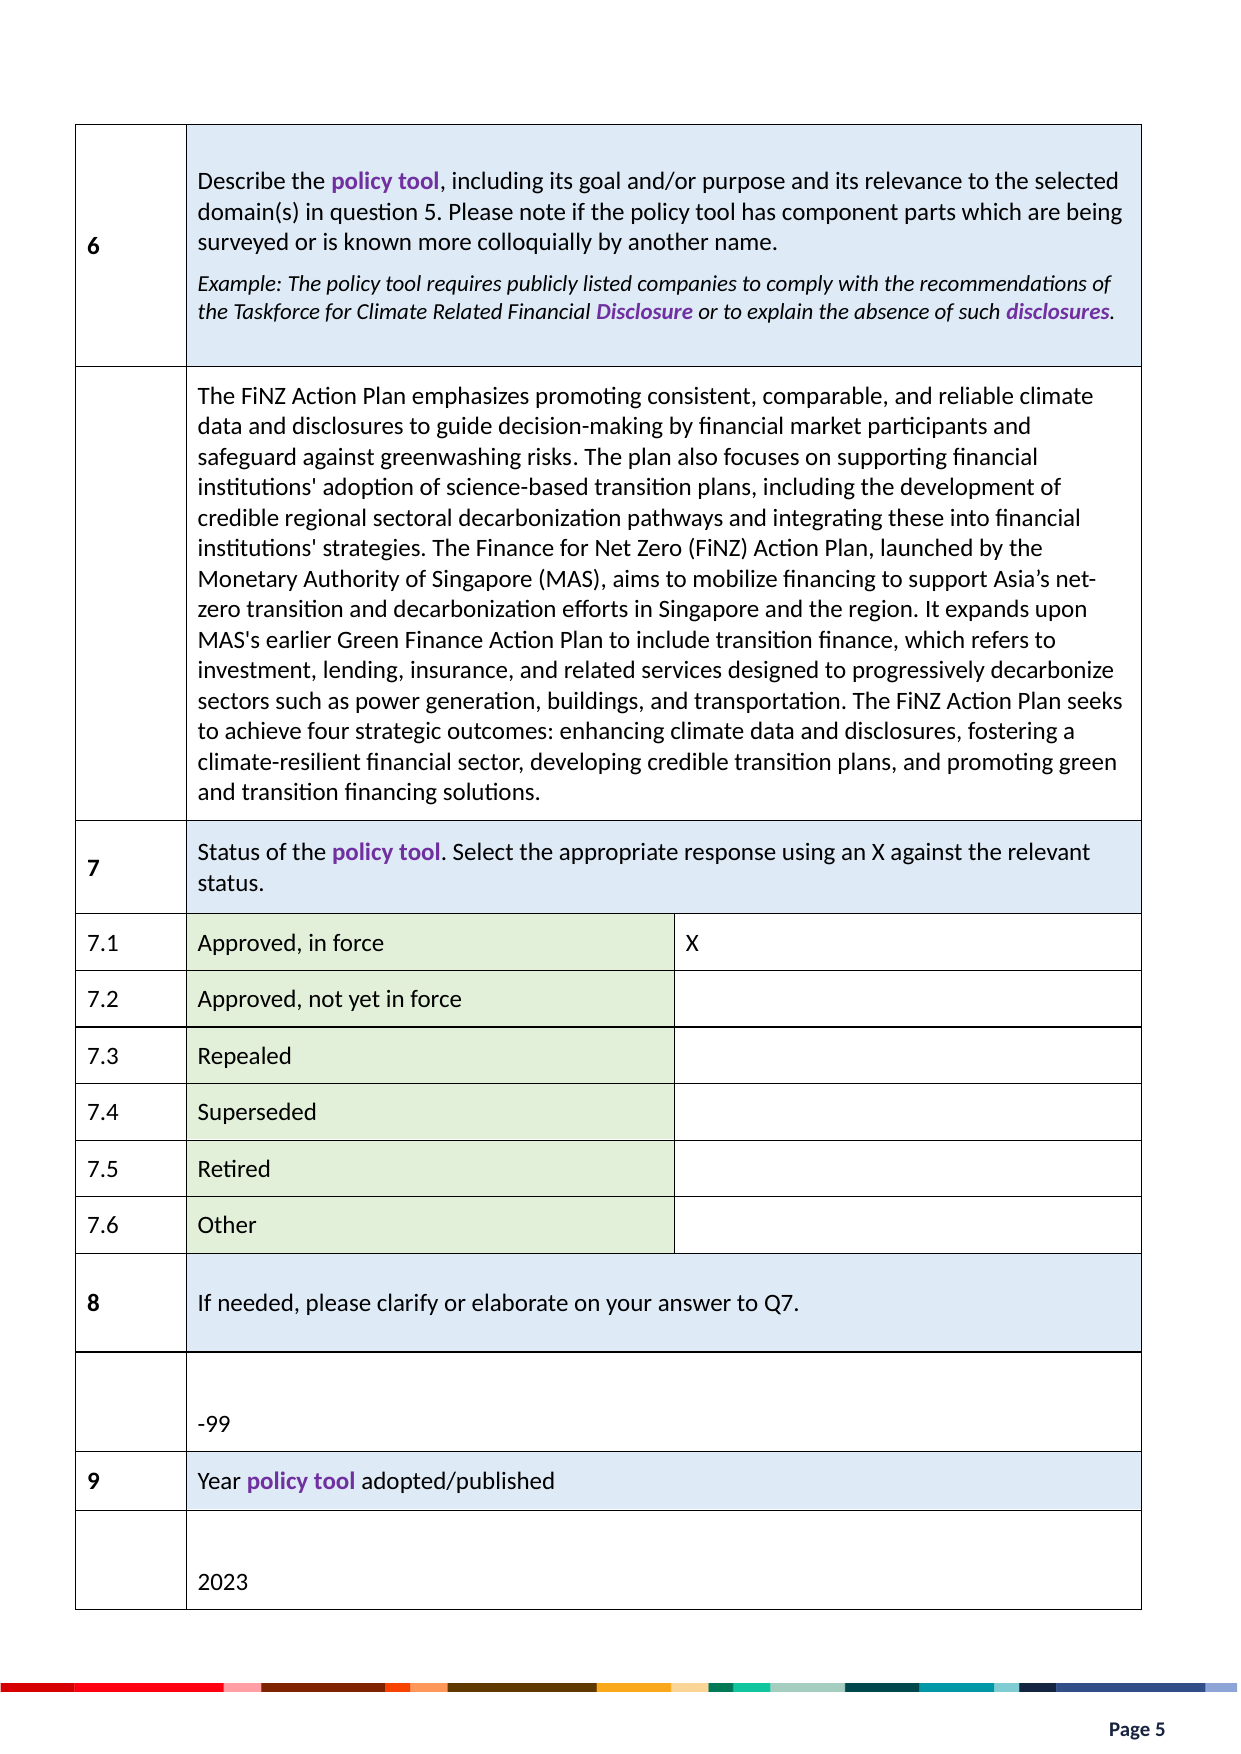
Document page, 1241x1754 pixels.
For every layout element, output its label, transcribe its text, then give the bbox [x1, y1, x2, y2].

table_cell 2023 [187, 1511, 1141, 1609]
table_cell [76, 1511, 186, 1609]
table_cell Repealed [187, 1028, 674, 1083]
table_cell X [675, 914, 1141, 970]
table_cell 7.6 [76, 1197, 186, 1253]
table_cell Retired [187, 1141, 674, 1196]
table_cell Status of the policy tool. Select the appropriate response using an X against the relevant status. [187, 821, 1141, 913]
table_cell [675, 1141, 1141, 1196]
table_cell Describe the policy tool, including its goal and/or purpose and its relevance to the selected domain(s) in question 5. Please note if the policy tool has component parts which are being surveyed or is known more colloquially by another name. Example: The policy tool requires publicly listed companies to comply with the recommendations of the Taskforce for Climate Related Financial Disclosure or to explain the absence of such disclosures. [187, 125, 1141, 366]
table_cell Approved, not yet in force [187, 971, 674, 1026]
table_cell [76, 367, 186, 819]
table_cell Superseded [187, 1084, 674, 1139]
table_cell 6 [76, 125, 186, 366]
table_cell 8 [76, 1254, 186, 1351]
table_cell 7.5 [76, 1141, 186, 1196]
picture [0, 1683, 1236, 1692]
table_cell [675, 1197, 1141, 1253]
table_cell 7.2 [76, 971, 186, 1026]
table_cell 7 [76, 821, 186, 913]
table_cell Year policy tool adopted/published [187, 1452, 1141, 1509]
table_cell -99 [187, 1353, 1141, 1451]
table_cell [675, 1084, 1141, 1139]
table_cell 7.4 [76, 1084, 186, 1139]
table_cell [675, 1028, 1141, 1083]
table_cell 7.3 [76, 1028, 186, 1083]
table_cell [76, 1353, 186, 1451]
table_cell Approved, in force [187, 914, 674, 970]
table_cell If needed, please clarify or elaborate on your answer to Q7. [187, 1254, 1141, 1351]
table_cell 7.1 [76, 914, 186, 970]
table_cell The FiNZ Action Plan emphasizes promoting consistent, comparable, and reliable climate data and disclosures to guide decision-making by financial market participants and safeguard against greenwashing risks​. The plan also focuses on supporting financial institutions' adoption of science-based transition plans, including the development of credible regional sectoral decarbonization pathways and integrating these into financial institutions' strategies. The Finance for Net Zero (FiNZ) Action Plan, launched by the Monetary Authority of Singapore (MAS), aims to mobilize financing to support Asia’s net-zero transition and decarbonization efforts in Singapore and the region. It expands upon MAS's earlier Green Finance Action Plan to include transition finance, which refers to investment, lending, insurance, and related services designed to progressively decarbonize sectors such as power generation, buildings, and transportation. The FiNZ Action Plan seeks to achieve four strategic outcomes: enhancing climate data and disclosures, fostering a climate-resilient financial sector, developing credible transition plans, and promoting green and transition financing solutions. [187, 367, 1141, 819]
table_cell Other [187, 1197, 674, 1253]
table_cell 9 [76, 1452, 186, 1509]
table_cell [675, 971, 1141, 1026]
